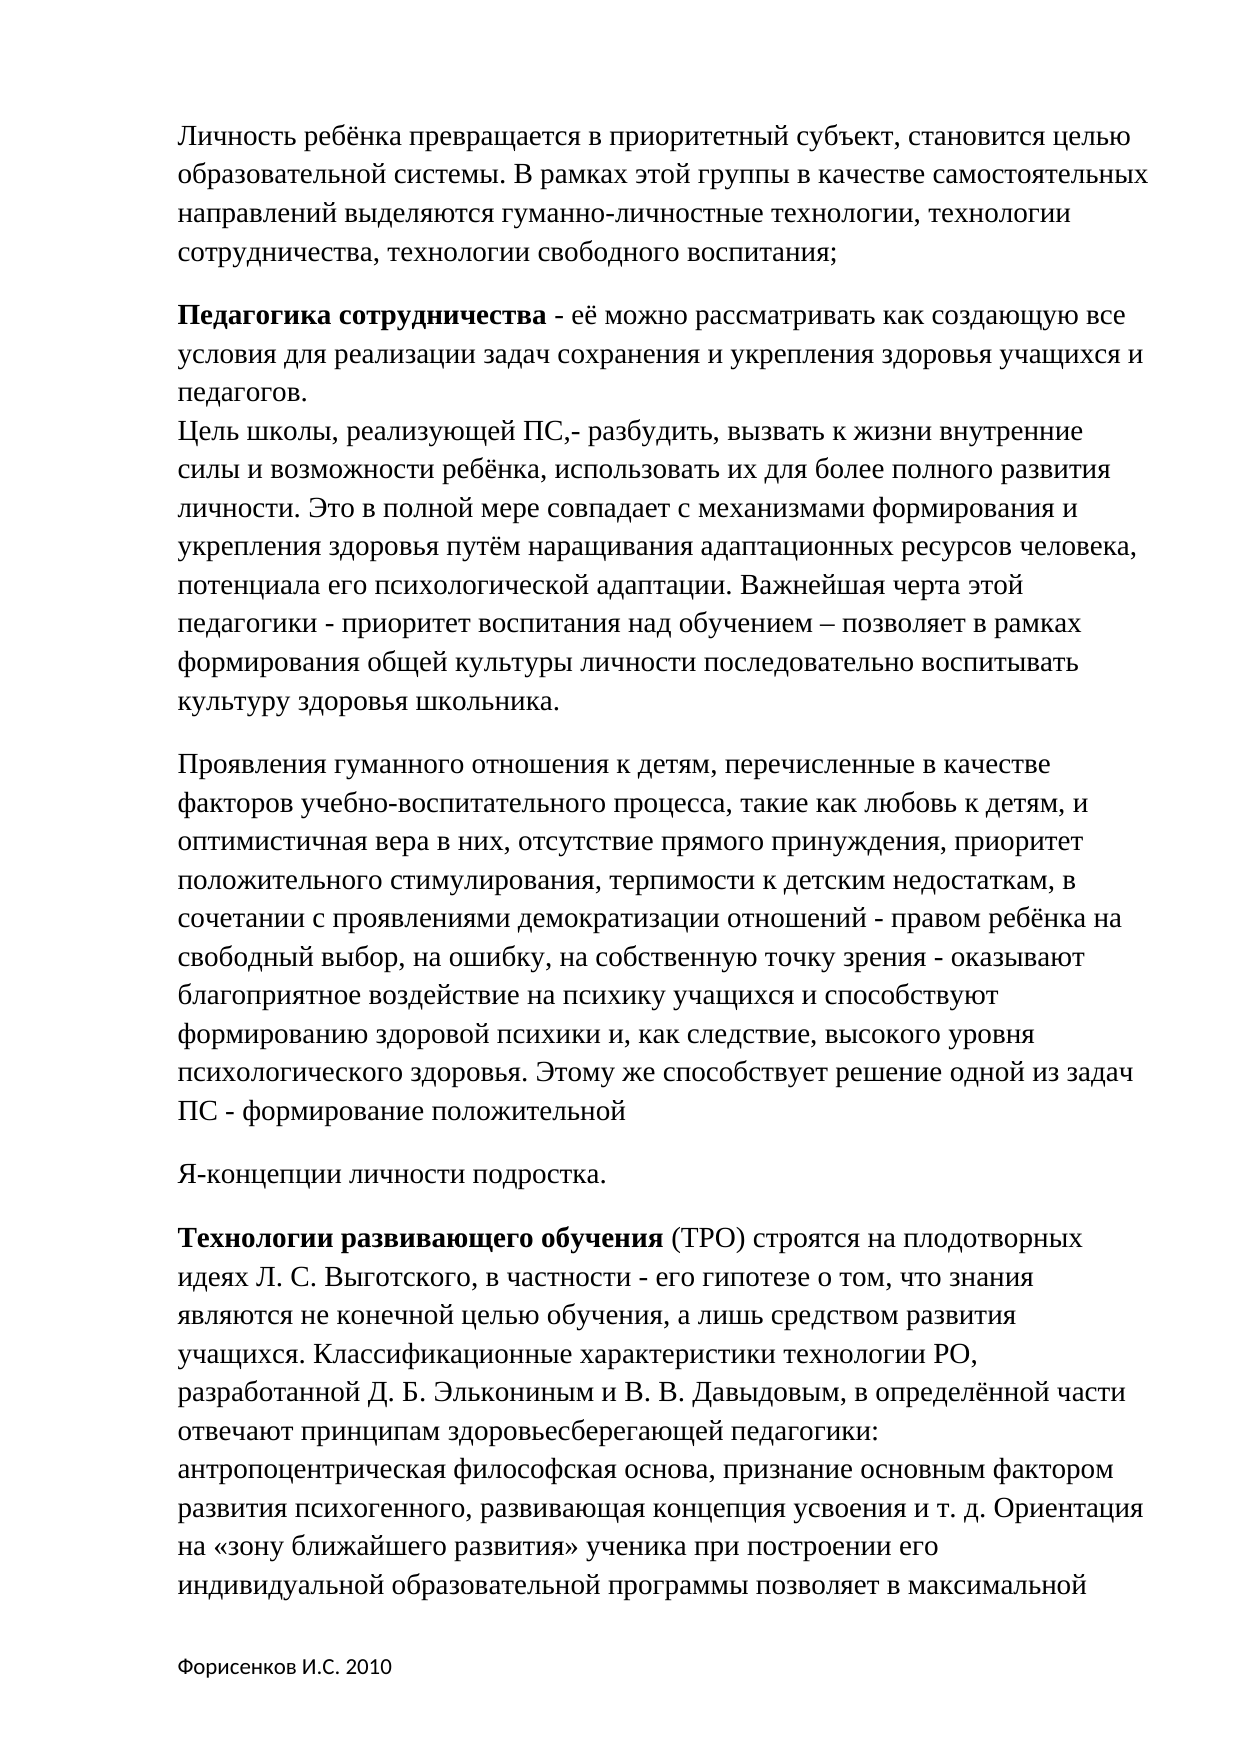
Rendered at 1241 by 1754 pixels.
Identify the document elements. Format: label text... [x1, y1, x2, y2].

text Цель школы, реализующей ПС,- разбудить, вызвать к жизни внутренние силы и возможности ребёнка, использовать их для более полного развития личности. Это в полной мере совпадает с механизмами формирования и укрепления здоровья путём наращивания адаптационных ресурсов человека, потенциала его психологической адаптации. Важнейшая черта этой педагогики - приоритет воспитания над обучением – позволяет в рамках формирования общей культуры личности последовательно воспитывать культуру здоровья школьника. [177, 413, 1152, 716]
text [177, 118, 1152, 267]
text Педагогика сотрудничества - её можно рассматривать как создающую все условия для реализации задач сохранения и укрепления здоровья учащихся и педагогов. [177, 297, 1152, 408]
text Проявления гуманного отношения к детям, перечисленные в качестве факторов учебно-воспитательного процесса, такие как любовь к детям, и оптимистичная вера в них, отсутствие прямого принуждения, приоритет положительного стимулирования, терпимости к детским недостаткам, в сочетании с проявлениями демократизации отношений - правом ребёнка на свободный выбор, на ошибку, на собственную точку зрения - оказывают благоприятное воздействие на психику учащихся и способствуют формированию здоровой психики и, как следствие, высокого уровня психологического здоровья. Этому же способствует решение одной из задач ПС - формирование положительной [177, 746, 1152, 1127]
text Я-концепции личности подростка. [177, 1157, 1152, 1190]
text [177, 1220, 1152, 1601]
